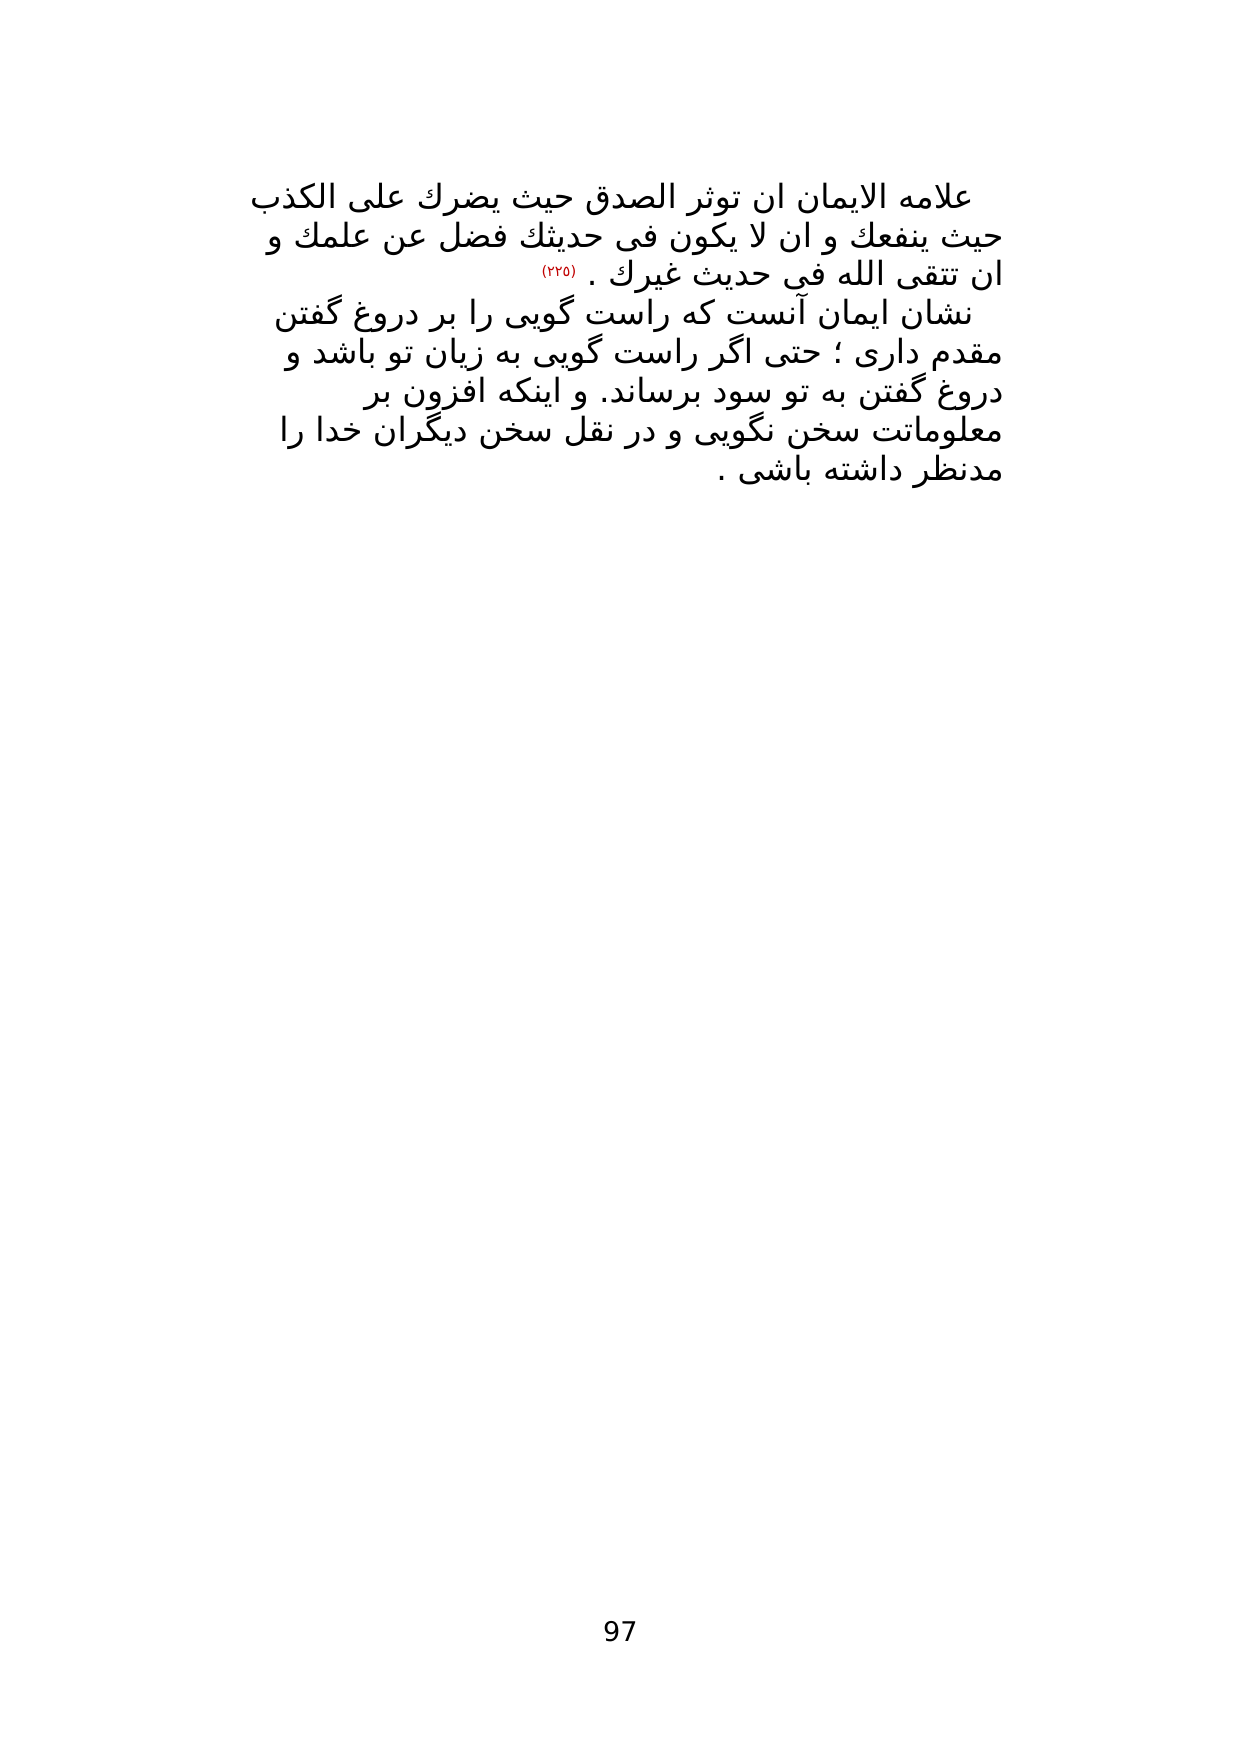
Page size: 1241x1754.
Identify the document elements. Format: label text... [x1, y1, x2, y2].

text نشان ايمان آنست كه راست گويى را بر دروغ گفتن مقدم دارى ؛ حتى اگر راست گويى به زيان تو باشد و دروغ گفتن به تو سود برساند. و اينكه افزون بر معلوماتت سخن نگويى و در نقل سخن ديگران خدا را مدنظر داشته باشى . [236, 294, 1004, 488]
text علامه الايمان ان توثر الصدق حيث يضرك على الكذب حيث ينفعك و ان لا يكون فى حديثك فضل عن علمك و ان تتقى الله فى حديث غيرك . (٢٢٥) [236, 177, 1004, 294]
